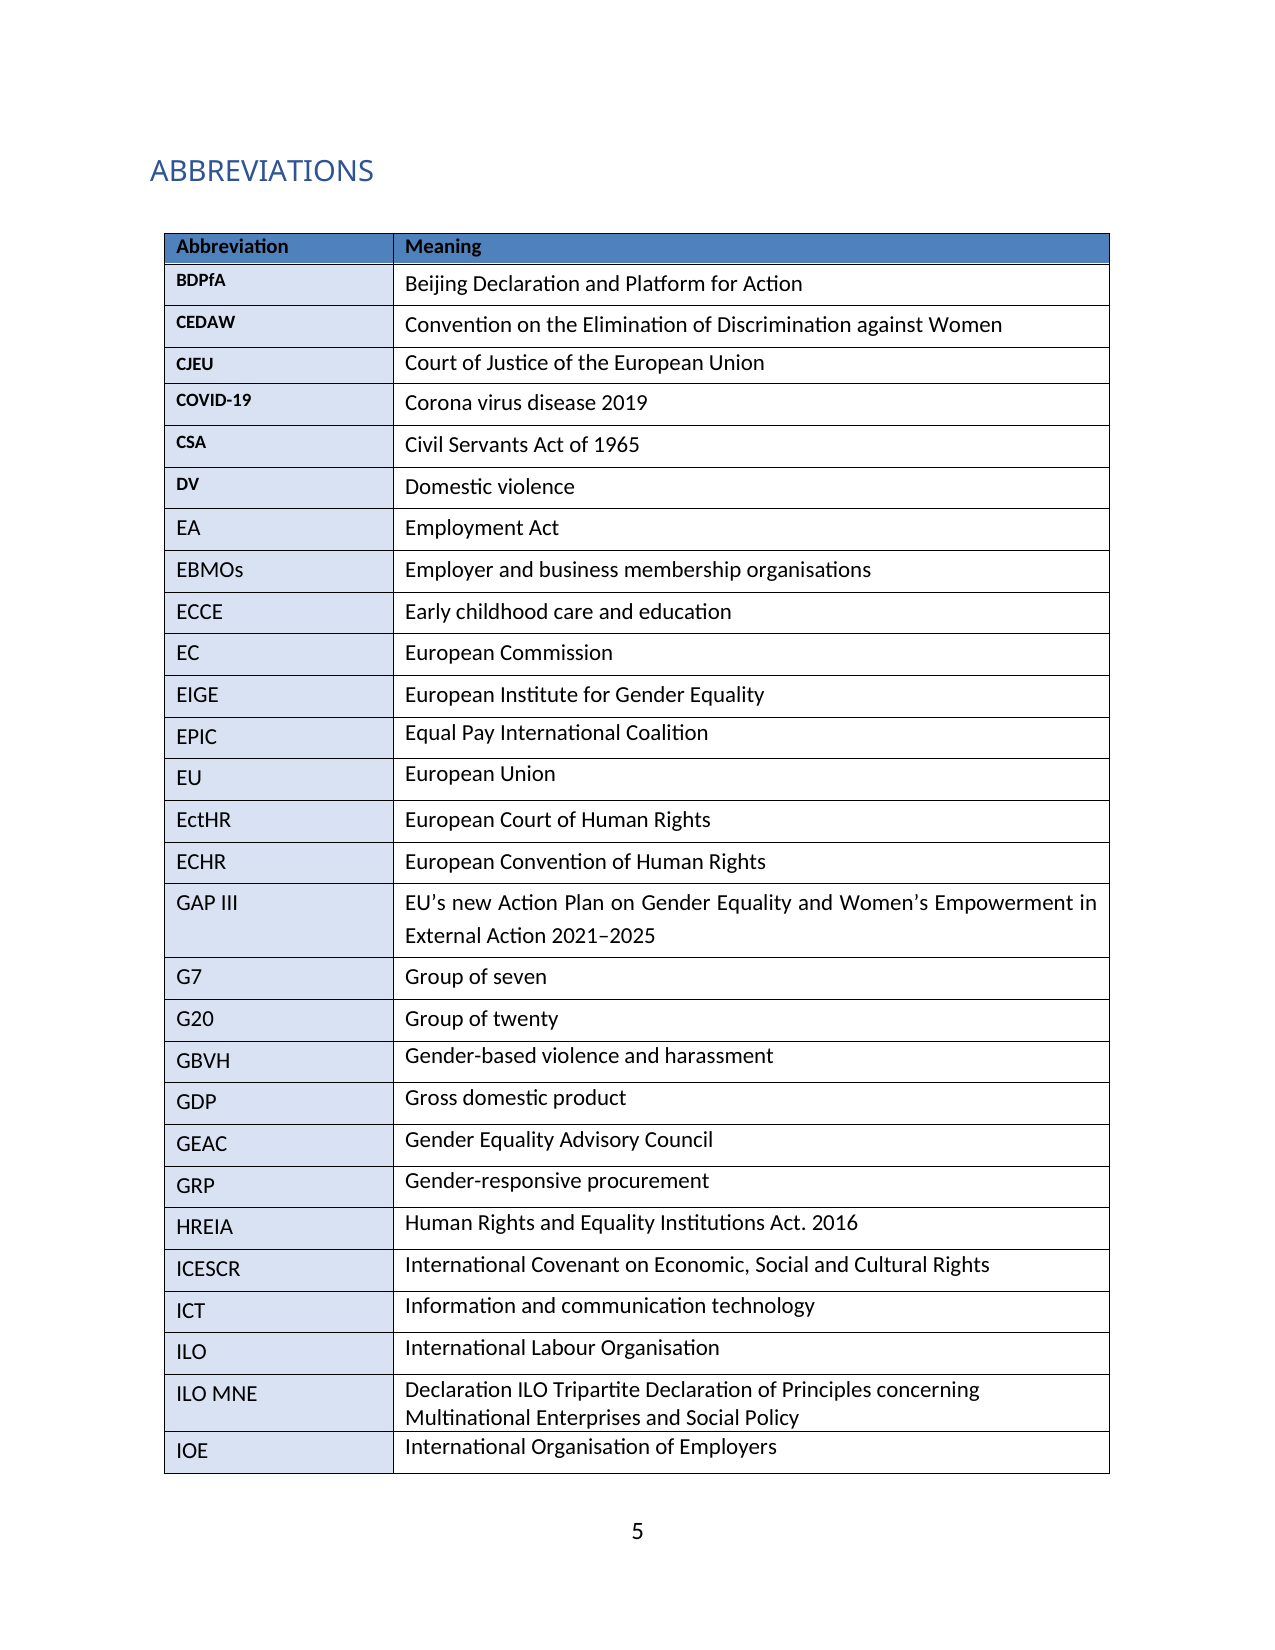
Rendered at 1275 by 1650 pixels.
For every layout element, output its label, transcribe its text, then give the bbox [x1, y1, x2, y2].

table_cell G20 [165, 1000, 393, 1041]
table_cell EctHR [165, 801, 393, 842]
table_cell G7 [165, 958, 393, 999]
table_cell Early childhood care and education [394, 593, 1109, 633]
table_cell GBVH [165, 1042, 393, 1082]
table_cell Gender Equality Advisory Council [394, 1125, 1109, 1166]
table_cell ICESCR [165, 1250, 393, 1291]
table_cell Group of twenty [394, 1000, 1109, 1041]
table_header Abbreviation [165, 234, 393, 263]
table_cell IOE [165, 1432, 393, 1473]
table_cell International Organisation of Employers [394, 1432, 1109, 1473]
table_cell European Institute for Gender Equality [394, 676, 1109, 717]
table_cell GAP III [165, 884, 393, 957]
table_cell Gender-responsive procurement [394, 1167, 1109, 1207]
table_cell EC [165, 634, 393, 675]
table_cell Gross domestic product [394, 1083, 1109, 1124]
table_cell Gender-based violence and harassment [394, 1042, 1109, 1082]
table_cell Information and communication technology [394, 1292, 1109, 1332]
table_cell ICT [165, 1292, 393, 1332]
table_cell Declaration ILO Tripartite Declaration of Principles concerning Multinational Enterprises and Social Policy [394, 1375, 1109, 1431]
table_cell BDPfA [165, 265, 393, 305]
table_cell GDP [165, 1083, 393, 1124]
table_cell Court of Justice of the European Union [394, 348, 1109, 383]
table_cell EBMOs [165, 551, 393, 592]
table_cell International Labour Organisation [394, 1333, 1109, 1374]
table_cell GEAC [165, 1125, 393, 1166]
table_cell International Covenant on Economic, Social and Cultural Rights [394, 1250, 1109, 1291]
table_cell Employer and business membership organisations [394, 551, 1109, 592]
table_cell ILO [165, 1333, 393, 1374]
table_cell Equal Pay International Coalition [394, 718, 1109, 758]
table_cell Convention on the Elimination of Discrimination against Women [394, 306, 1109, 347]
table_cell DV [165, 468, 393, 508]
table_cell EU’s new Action Plan on Gender Equality and Women’s Empowerment in External Action 2021–2025 [394, 884, 1109, 957]
table_cell GRP [165, 1167, 393, 1207]
table_cell Beijing Declaration and Platform for Action [394, 265, 1109, 305]
subtitle ABBREVIATIONS [150, 150, 1125, 190]
table_cell EU [165, 759, 393, 800]
table_cell Group of seven [394, 958, 1109, 999]
table_cell ECHR [165, 843, 393, 883]
table_cell European Court of Human Rights [394, 801, 1109, 842]
table_cell Corona virus disease 2019 [394, 384, 1109, 425]
table_cell CJEU [165, 348, 393, 383]
table_cell CEDAW [165, 306, 393, 347]
table_cell HREIA [165, 1208, 393, 1249]
table_cell Civil Servants Act of 1965 [394, 426, 1109, 467]
table_cell Employment Act [394, 509, 1109, 550]
table_cell CSA [165, 426, 393, 467]
table_header Meaning [394, 234, 1109, 263]
table_cell EA [165, 509, 393, 550]
table_cell EIGE [165, 676, 393, 717]
table_cell EPIC [165, 718, 393, 758]
table_cell Domestic violence [394, 468, 1109, 508]
table_cell Human Rights and Equality Institutions Act. 2016 [394, 1208, 1109, 1249]
table_cell European Convention of Human Rights [394, 843, 1109, 883]
table_cell ECCE [165, 593, 393, 633]
table_cell European Commission [394, 634, 1109, 675]
table_cell COVID-19 [165, 384, 393, 425]
table_cell ILO MNE [165, 1375, 393, 1431]
table_cell European Union [394, 759, 1109, 800]
